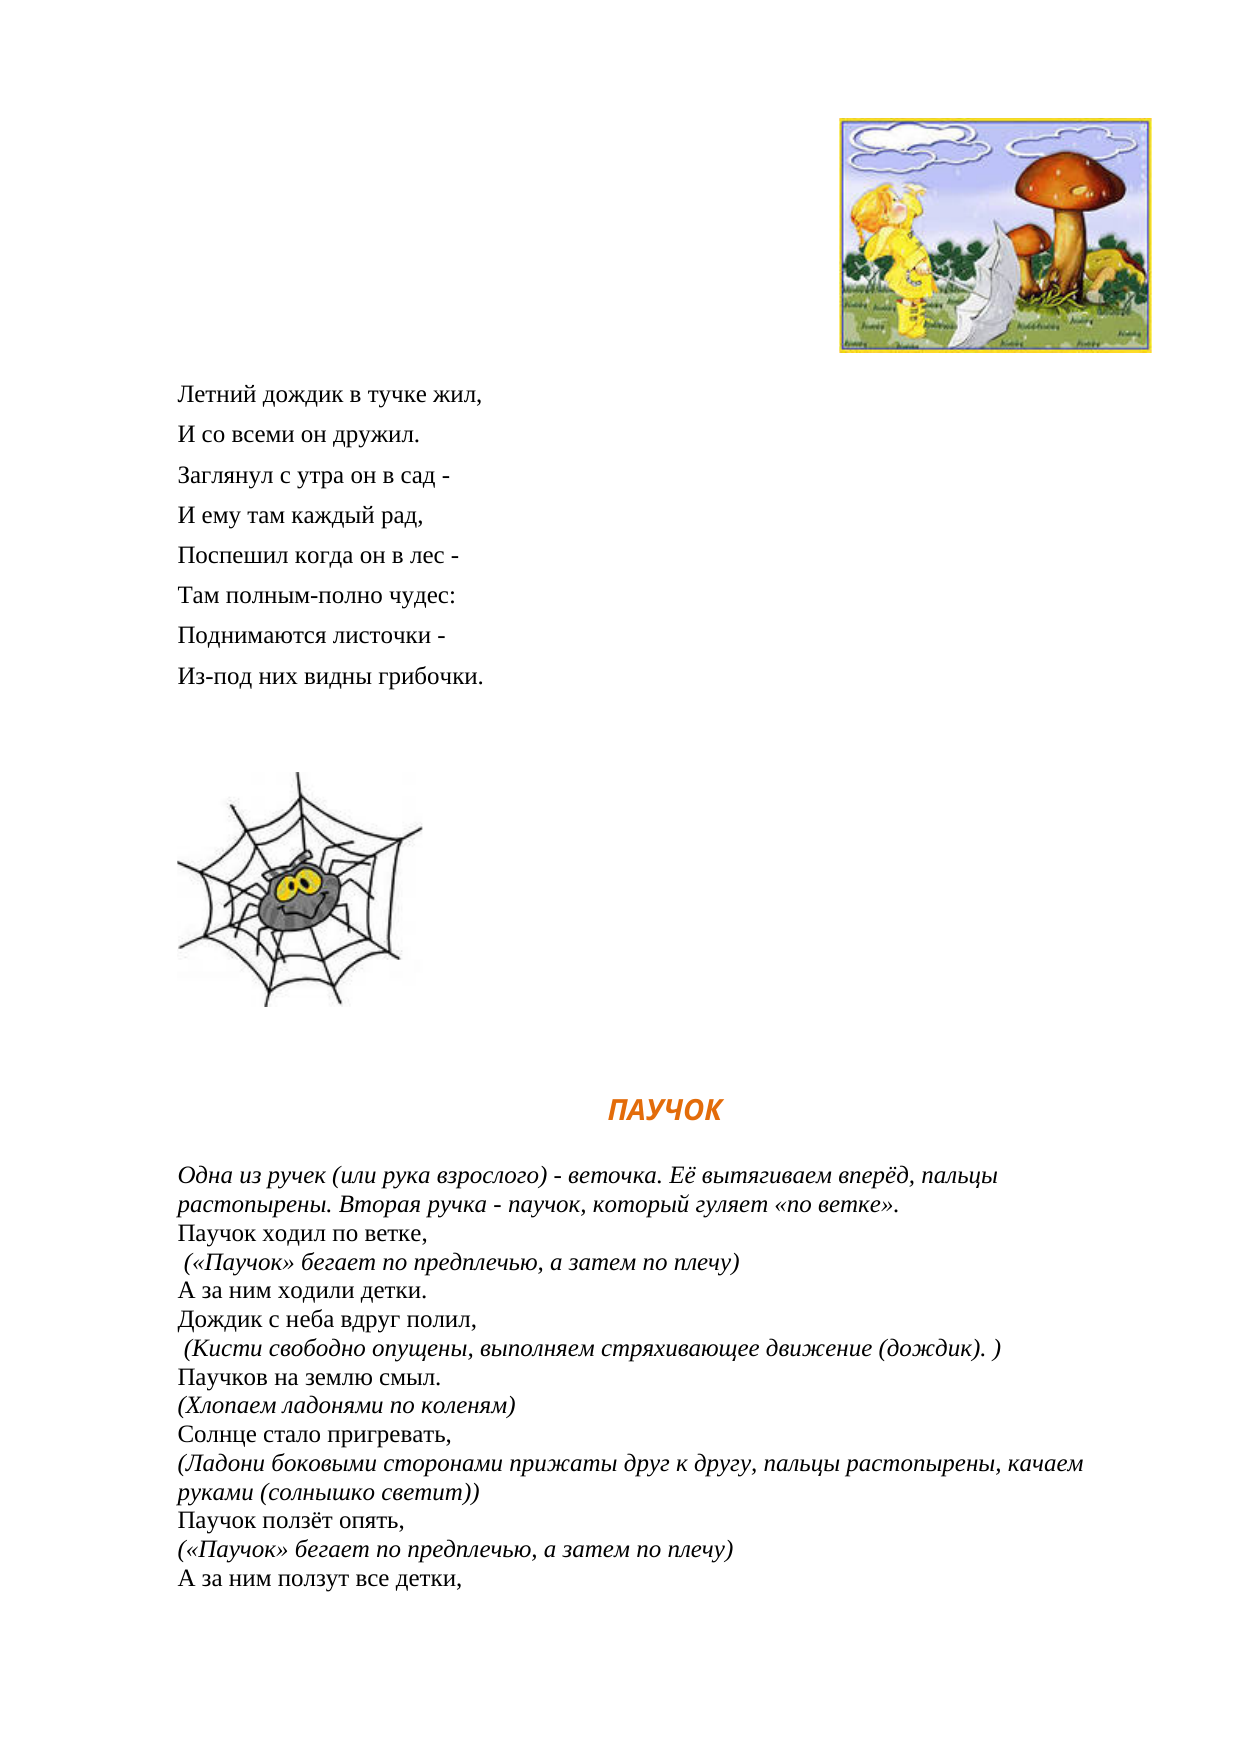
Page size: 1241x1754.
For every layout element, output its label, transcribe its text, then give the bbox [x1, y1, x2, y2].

text Паучок ходил по ветке, [177, 1218, 1152, 1247]
picture [177, 772, 423, 1007]
text (Ладони боковыми сторонами прижаты друг к другу, пальцы растопырены, качаем руками (солнышко светит)) Паучок ползёт опять, [177, 1448, 1152, 1534]
picture [839, 118, 1152, 353]
text (Хлопаем ладонями по коленям) Солнце стало пригревать, [177, 1391, 1152, 1448]
text ПАУЧОК [177, 1089, 1152, 1129]
text Одна из ручек (или рука взрослого) - веточка. Её вытягиваем вперёд, пальцы растопырены. Вторая ручка - паучок, который гуляет «по ветке». [177, 1161, 1152, 1218]
text («Паучок» бегает по предплечью, а затем по плечу) А за ним ползут все детки, [177, 1534, 1152, 1592]
text («Паучок» бегает по предплечью, а затем по плечу) А за ним ходили детки. Дождик с неба вдруг полил, [177, 1247, 1152, 1333]
text (Кисти свободно опущены, выполняем стряхивающее движение (дождик). ) Паучков на землю смыл. [177, 1333, 1152, 1391]
text Летний дождик в тучке жил, И со всеми он дружил. Заглянул с утра он в сад - И ему там каждый рад, Поспешил когда он в лес - Там полным-полно чудес: Поднимаются листочки - Из-под них видны грибочки. [177, 379, 1152, 689]
